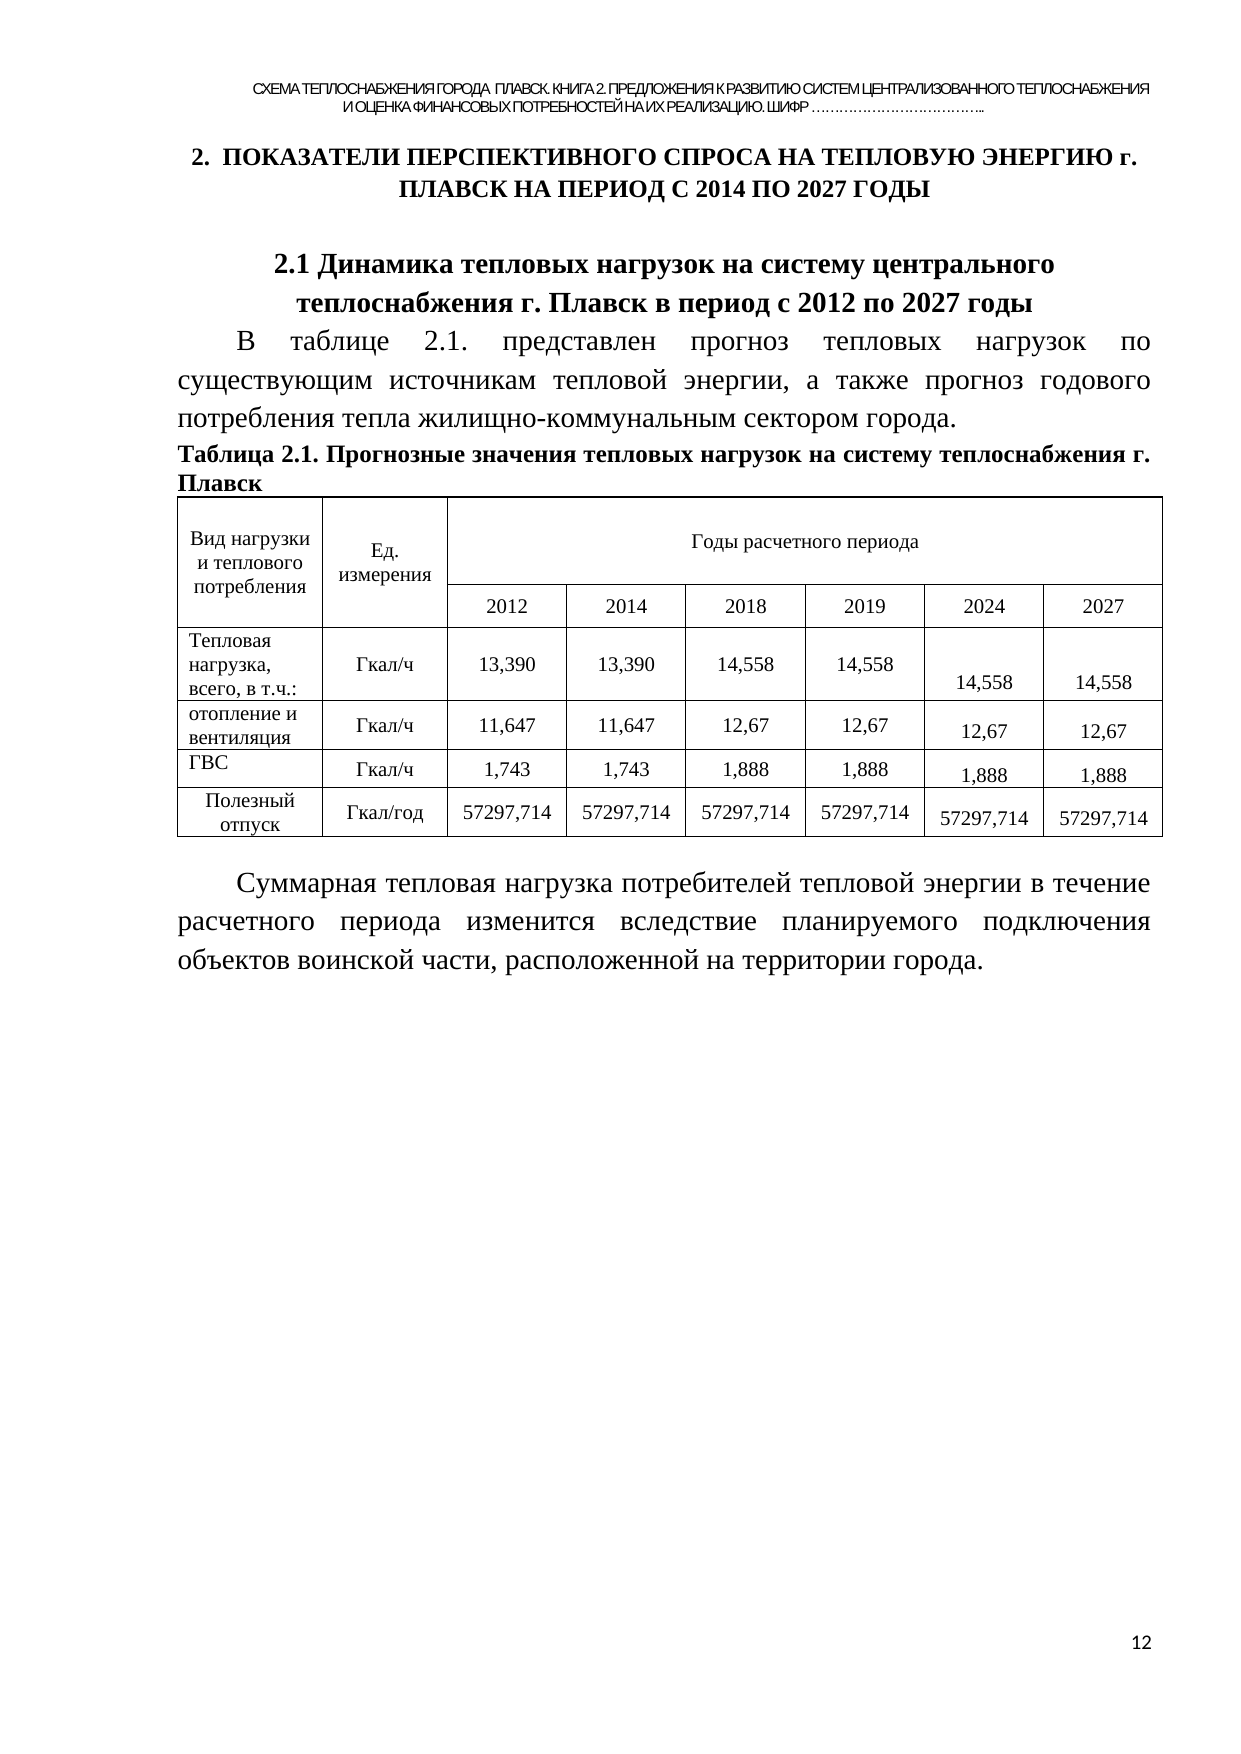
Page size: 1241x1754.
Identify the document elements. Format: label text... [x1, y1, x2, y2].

table_cell 12,67 [925, 701, 1043, 749]
table_cell 2027 [1044, 585, 1162, 627]
table_cell Тепловая нагрузка, всего, в т.ч.: [178, 628, 322, 700]
table_cell 12,67 [686, 701, 805, 749]
table_cell 1,888 [1044, 750, 1162, 787]
table_cell Гкал/ч [323, 750, 447, 787]
table_header Годы расчетного периода [448, 498, 1162, 584]
table_cell 14,558 [1044, 628, 1162, 700]
table_header Вид нагрузки и теплового потребления [178, 498, 322, 627]
table_cell 14,558 [806, 628, 924, 700]
table_cell отопление и вентиляция [178, 701, 322, 749]
table_cell 14,558 [686, 628, 805, 700]
text В таблице 2.1. представлен прогноз тепловых нагрузок по существующим источникам тепловой энергии, а также прогноз годового потребления тепла жилищно-коммунальным сектором города. [177, 323, 1152, 434]
table_cell 57297,714 [1044, 788, 1162, 836]
table_cell 57297,714 [567, 788, 685, 836]
table_cell 2014 [567, 585, 685, 627]
table_cell Гкал/ч [323, 701, 447, 749]
table_header Ед. измерения [323, 498, 447, 627]
table_cell 12,67 [806, 701, 924, 749]
table_cell 1,888 [806, 750, 924, 787]
table_cell 1,743 [567, 750, 685, 787]
table_cell Гкал/ч [323, 628, 447, 700]
table_cell 2018 [686, 585, 805, 627]
table_cell 12,67 [1044, 701, 1162, 749]
table_cell 2019 [806, 585, 924, 627]
table_cell Гкал/год [323, 788, 447, 836]
table_cell 57297,714 [448, 788, 566, 836]
table_cell 57297,714 [925, 788, 1043, 836]
list Суммарная тепловая нагрузка потребителей тепловой энергии в течение расчетного периода изменится вследствие планируемого подключения объектов воинской части, расположенной на территории города. [177, 865, 1152, 975]
table_cell 2012 [448, 585, 566, 627]
table_cell 14,558 [925, 628, 1043, 700]
table_cell 13,390 [567, 628, 685, 700]
table_cell 57297,714 [686, 788, 805, 836]
list 2.1 Динамика тепловых нагрузок на систему центрального теплоснабжения г. Плавск в период с 2012 по 2027 годы [177, 246, 1152, 318]
table_cell 57297,714 [806, 788, 924, 836]
table_cell ГВС [178, 750, 322, 787]
text Таблица 2.1. Прогнозные значения тепловых нагрузок на систему теплоснабжения г. Плавск [177, 439, 1152, 496]
list 2. ПОКАЗАТЕЛИ ПЕРСПЕКТИВНОГО СПРОСА НА ТЕПЛОВУЮ ЭНЕРГИЮ г. ПЛАВСК НА ПЕРИОД С 2014 ПО 2027 ГОДЫ [177, 142, 1152, 203]
table_cell 11,647 [448, 701, 566, 749]
table_cell 1,743 [448, 750, 566, 787]
table_cell 11,647 [567, 701, 685, 749]
table_cell 13,390 [448, 628, 566, 700]
table_cell 1,888 [925, 750, 1043, 787]
table_cell Полезный отпуск [178, 788, 322, 836]
table_cell 1,888 [686, 750, 805, 787]
table_cell 2024 [925, 585, 1043, 627]
